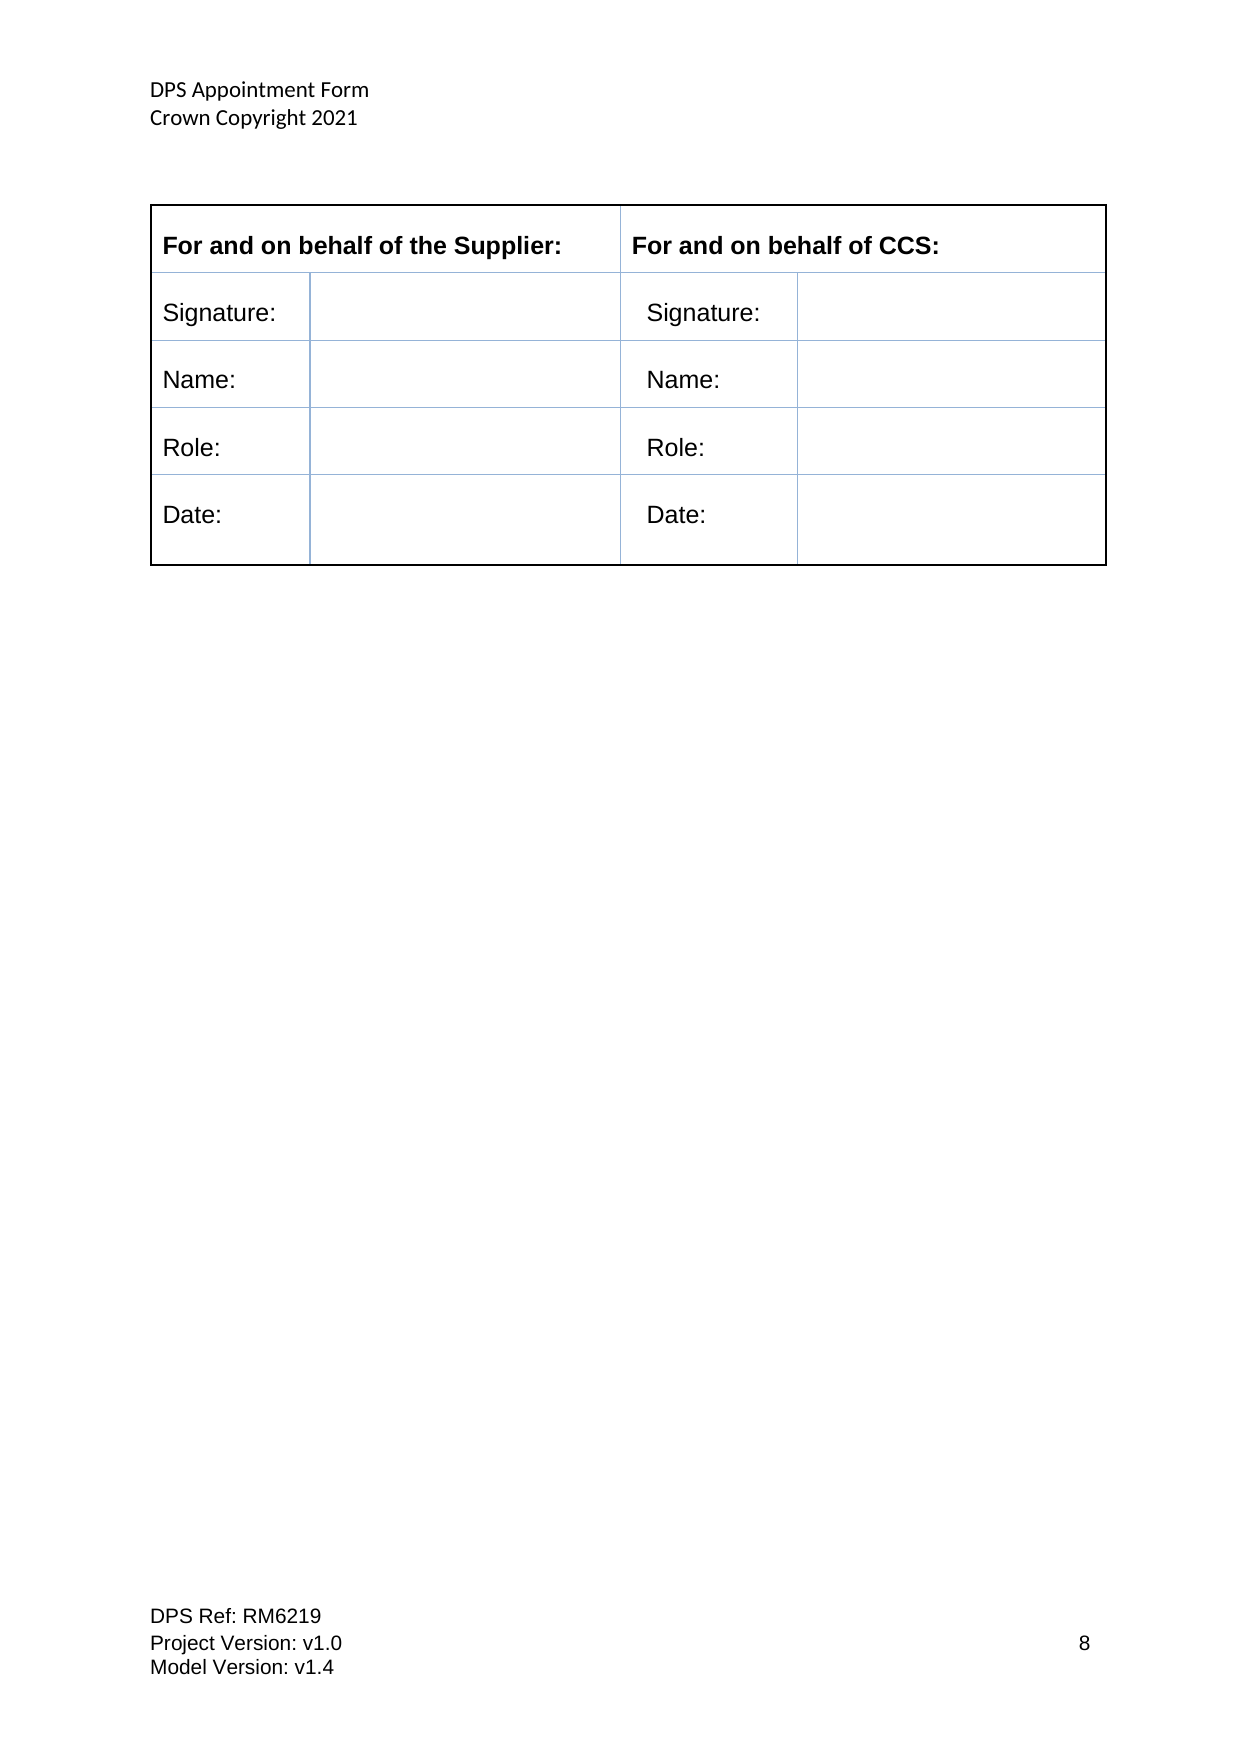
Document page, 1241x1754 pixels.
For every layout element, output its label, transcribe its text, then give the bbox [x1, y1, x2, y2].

table_cell Date: [152, 475, 309, 564]
table_cell [798, 408, 1105, 474]
table_cell Signature: [621, 273, 797, 339]
table_cell [311, 341, 620, 407]
table_header For and on behalf of the Supplier: [152, 206, 620, 272]
table_cell Name: [621, 341, 797, 407]
table_cell [311, 475, 620, 564]
table_cell [798, 341, 1105, 407]
table_cell [311, 408, 620, 474]
table_cell Role: [152, 408, 309, 474]
table_cell Role: [621, 408, 797, 474]
table_cell [798, 273, 1105, 339]
table_header For and on behalf of CCS: [621, 206, 1105, 272]
table_cell Date: [621, 475, 797, 564]
table_cell [311, 273, 620, 339]
table_cell Signature: [152, 273, 309, 339]
table_cell [798, 475, 1105, 564]
table_cell Name: [152, 341, 309, 407]
